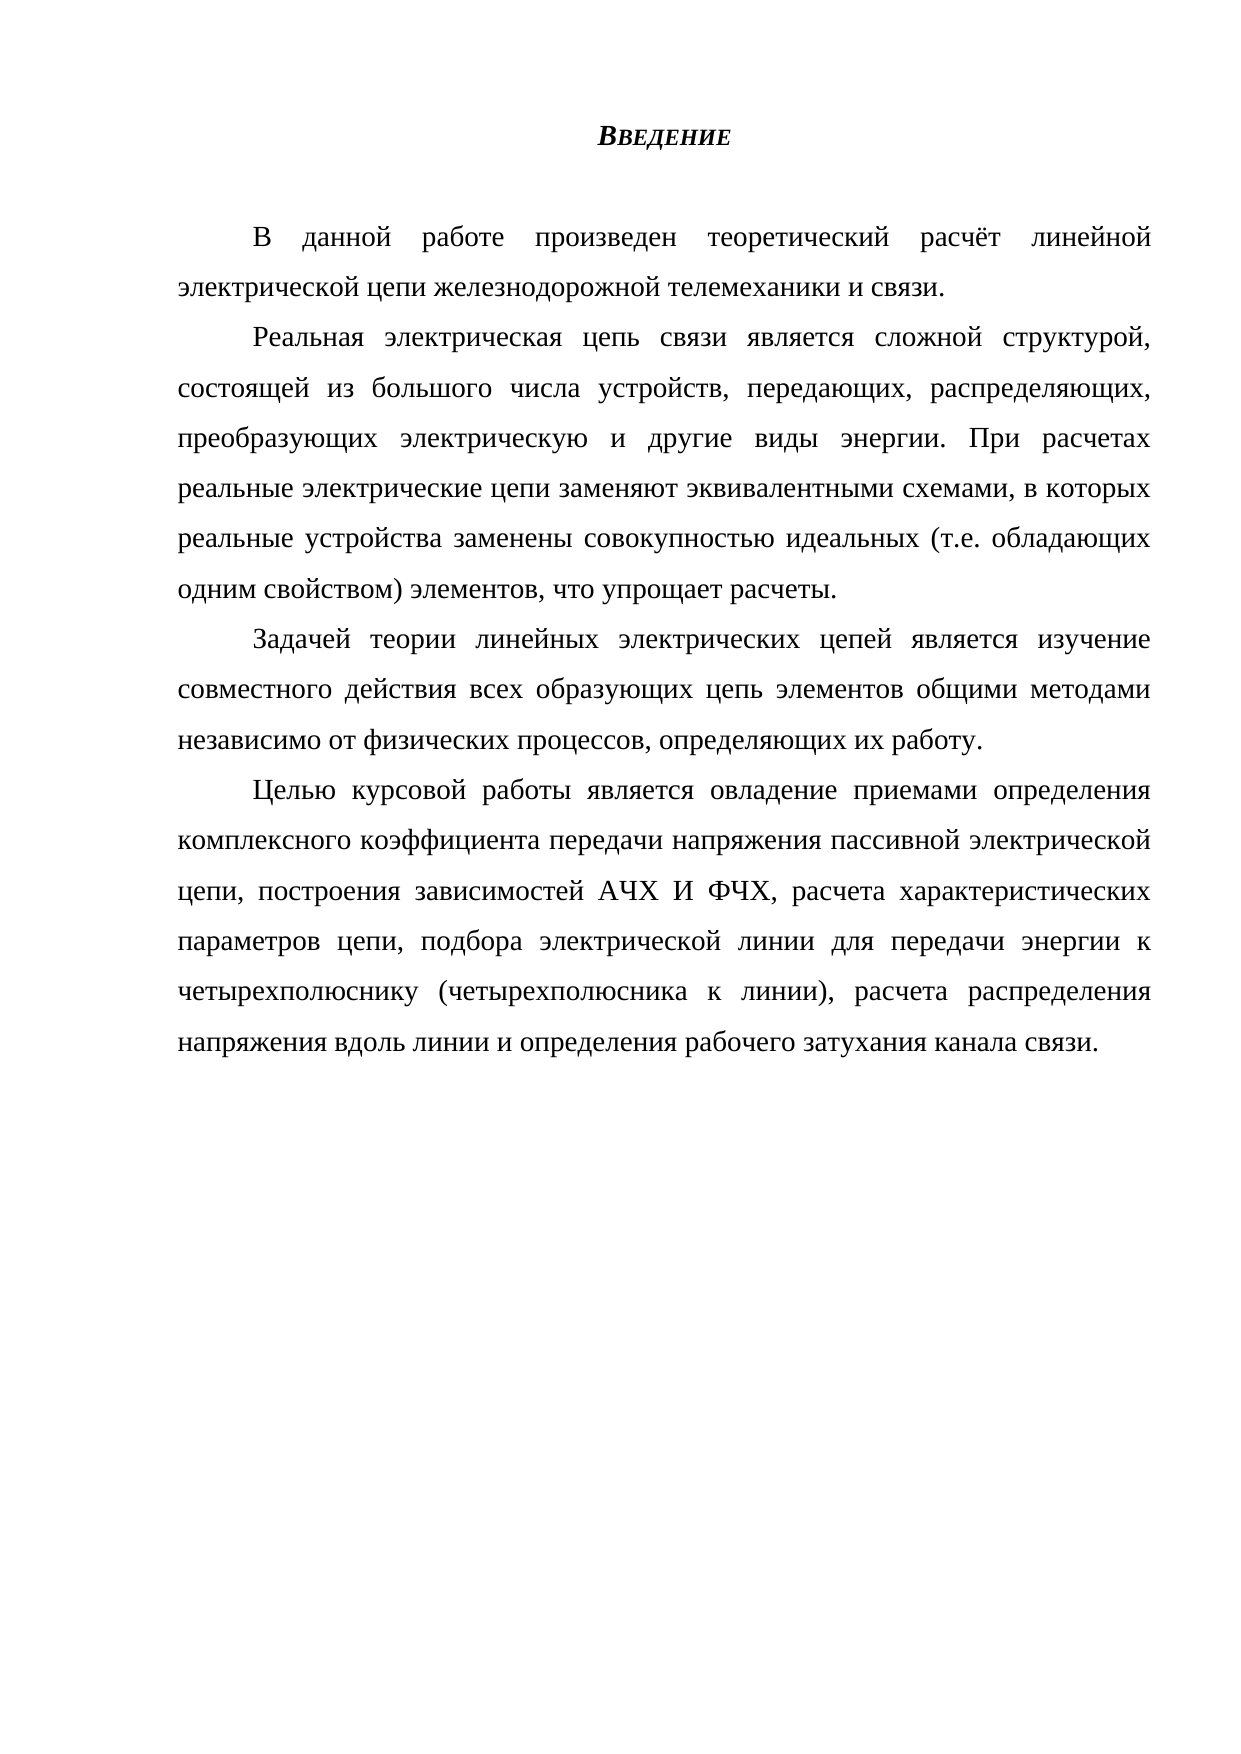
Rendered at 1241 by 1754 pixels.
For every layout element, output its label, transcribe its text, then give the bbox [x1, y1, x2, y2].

text Задачей теории линейных электрических цепей является изучение совместного действия всех образующих цепь элементов общими методами независимо от физических процессов, определяющих их работу. [177, 621, 1152, 755]
subtitle Введение [177, 118, 1152, 152]
text Целью курсовой работы является овладение приемами определения комплексного коэффициента передачи напряжения пассивной электрической цепи, построения зависимостей АЧХ И ФЧХ, расчета характеристических параметров цепи, подбора электрической линии для передачи энергии к четырехполюснику (четырехполюсника к линии), расчета распределения напряжения вдоль линии и определения рабочего затухания канала связи. [177, 772, 1152, 1057]
text В данной работе произведен теоретический расчёт линейной электрической цепи железнодорожной телемеханики и связи. [177, 219, 1152, 303]
text Реальная электрическая цепь связи является сложной структурой, состоящей из большого числа устройств, передающих, распределяющих, преобразующих электрическую и другие виды энергии. При расчетах реальные электрические цепи заменяют эквивалентными схемами, в которых реальные устройства заменены совокупностью идеальных (т.е. обладающих одним свойством) элементов, что упрощает расчеты. [177, 319, 1152, 604]
